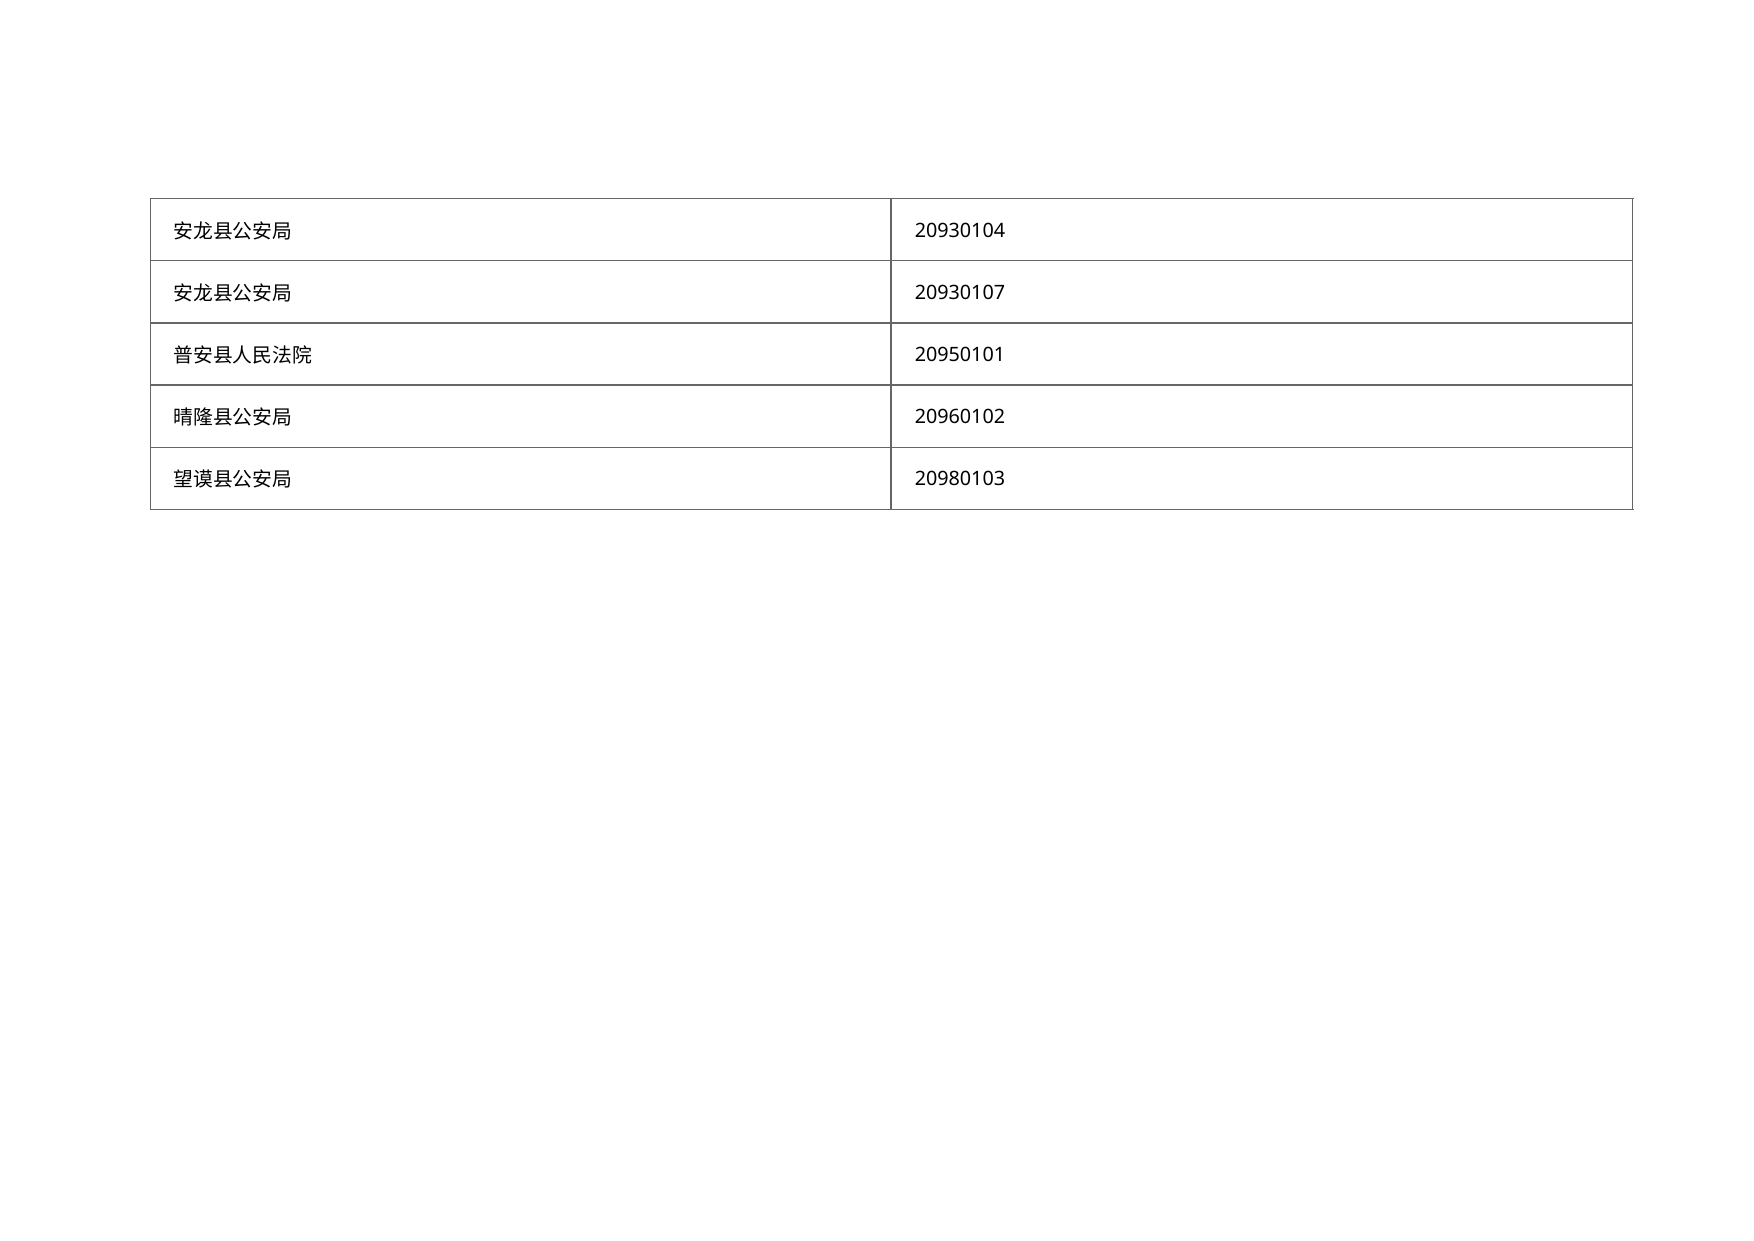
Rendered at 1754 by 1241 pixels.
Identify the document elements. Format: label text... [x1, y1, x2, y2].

table_cell 20950101 [892, 324, 1632, 384]
table_cell 20980103 [892, 448, 1632, 508]
table_cell 安龙县公安局 [151, 261, 890, 322]
table_cell 晴隆县公安局 [151, 386, 890, 446]
table_cell 20930107 [892, 261, 1632, 322]
table_cell 20930104 [892, 199, 1632, 260]
table_cell 望谟县公安局 [151, 448, 890, 508]
table_cell 普安县人民法院 [151, 324, 890, 384]
table_cell 20960102 [892, 386, 1632, 446]
table_cell 安龙县公安局 [151, 199, 890, 260]
